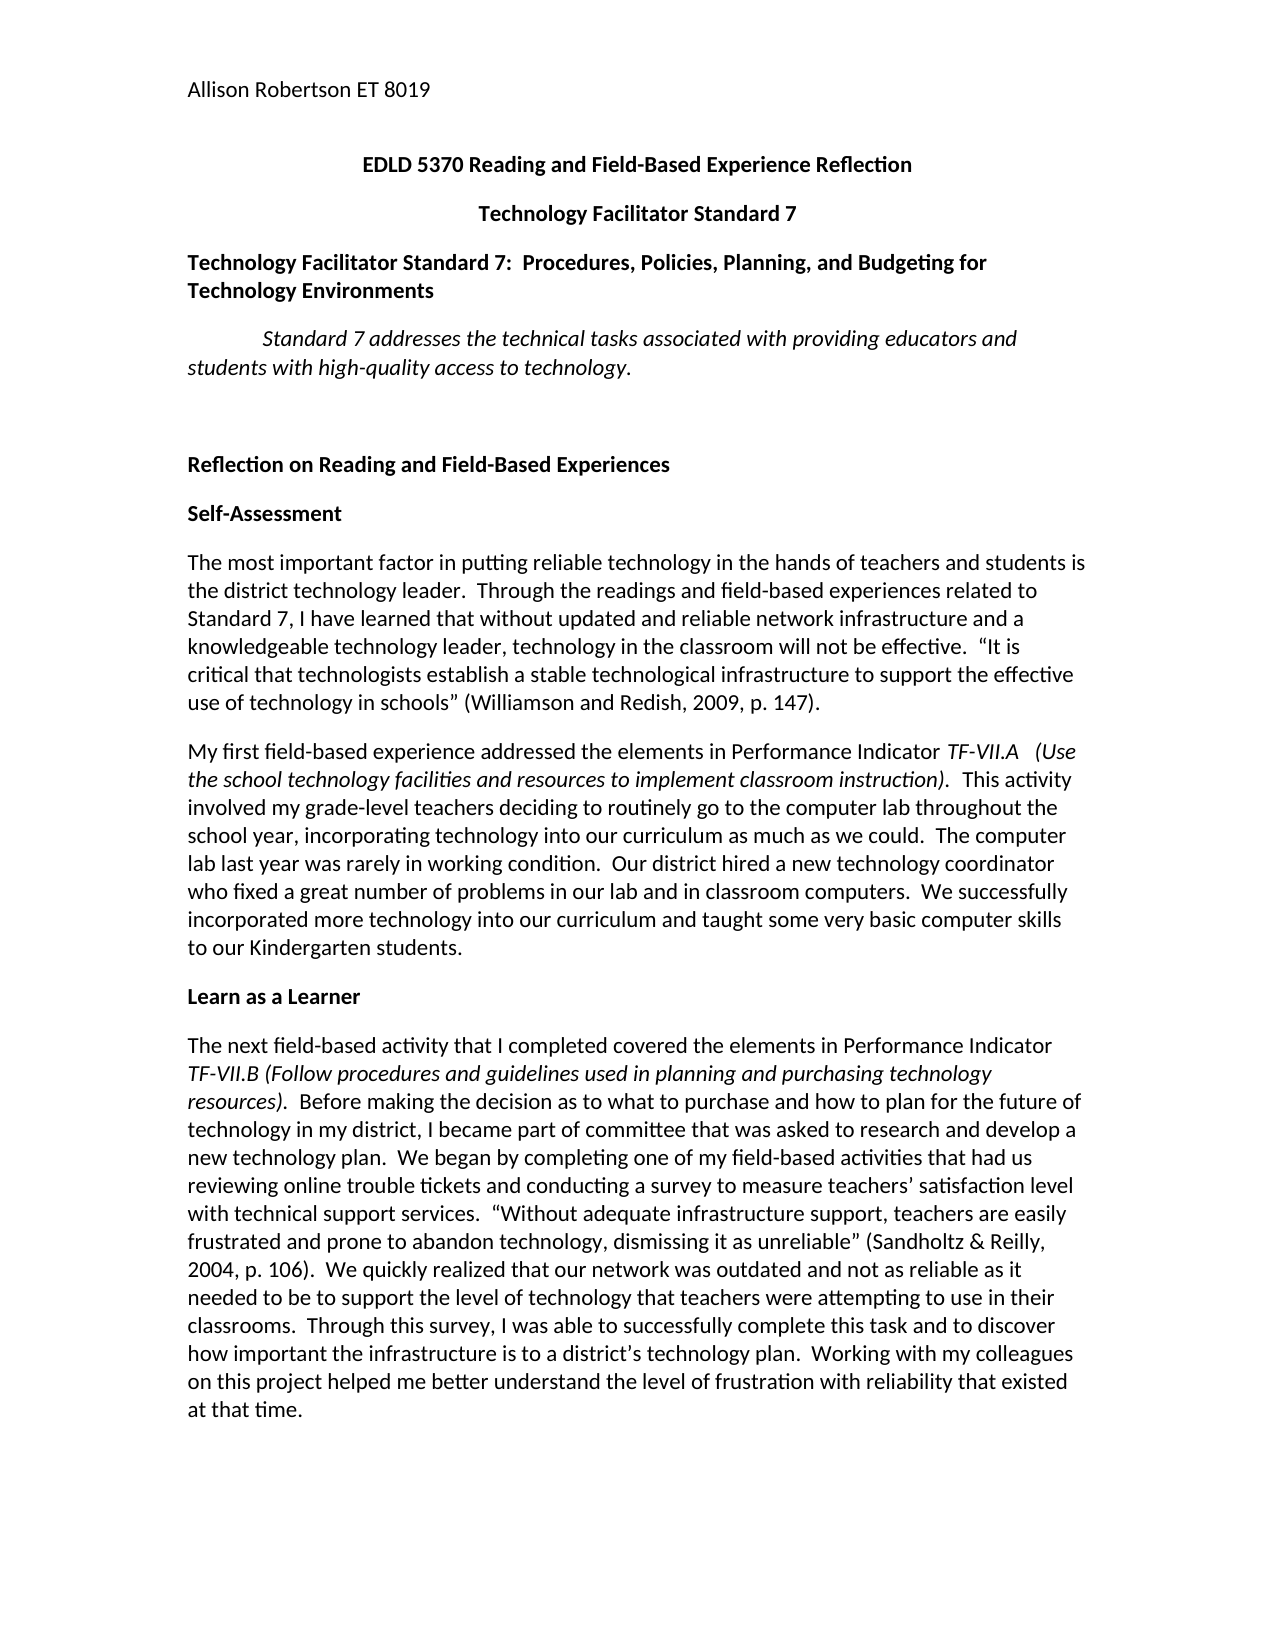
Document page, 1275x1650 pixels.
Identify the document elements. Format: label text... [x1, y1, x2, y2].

text Standard 7 addresses the technical tasks associated with providing educators and students with high-quality access to technology. [187, 324, 1087, 381]
text EDLD 5370 Reading and Field-Based Experience Reflection [187, 150, 1087, 178]
text The next field-based activity that I completed covered the elements in Performance Indicator TF-VII.B (Follow procedures and guidelines used in planning and purchasing technology resources). Before making the decision as to what to purchase and how to plan for the future of technology in my district, I became part of committee that was asked to research and develop a new technology plan. We began by completing one of my field-based activities that had us reviewing online trouble tickets and conducting a survey to measure teachers’ satisfaction level with technical support services. “Without adequate infrastructure support, teachers are easily frustrated and prone to abandon technology, dismissing it as unreliable” (Sandholtz & Reilly, 2004, p. 106). We quickly realized that our network was outdated and not as reliable as it needed to be to support the level of technology that teachers were attempting to use in their classrooms. Through this survey, I was able to successfully complete this task and to discover how important the infrastructure is to a district’s technology plan. Working with my colleagues on this project helped me better understand the level of frustration with reliability that existed at that time. [187, 1031, 1087, 1423]
text Technology Facilitator Standard 7 [187, 199, 1087, 227]
text Reflection on Reading and Field-Based Experiences [187, 450, 1087, 478]
text Technology Facilitator Standard 7: Procedures, Policies, Planning, and Budgeting for Technology Environments [187, 248, 1087, 304]
text My first field-based experience addressed the elements in Performance Indicator TF-VII.A (Use the school technology facilities and resources to implement classroom instruction). This activity involved my grade-level teachers deciding to routinely go to the computer lab throughout the school year, incorporating technology into our curriculum as much as we could. The computer lab last year was rarely in working condition. Our district hired a new technology coordinator who fixed a great number of problems in our lab and in classroom computers. We successfully incorporated more technology into our curriculum and taught some very basic computer skills to our Kindergarten students. [187, 737, 1087, 961]
text Learn as a Learner [187, 982, 1087, 1010]
text Self-Assessment [187, 499, 1087, 527]
text The most important factor in putting reliable technology in the hands of teachers and students is the district technology leader. Through the readings and field-based experiences related to Standard 7, I have learned that without updated and reliable network infrastructure and a knowledgeable technology leader, technology in the classroom will not be effective. “It is critical that technologists establish a stable technological infrastructure to support the effective use of technology in schools” (Williamson and Redish, 2009, p. 147). [187, 548, 1087, 716]
